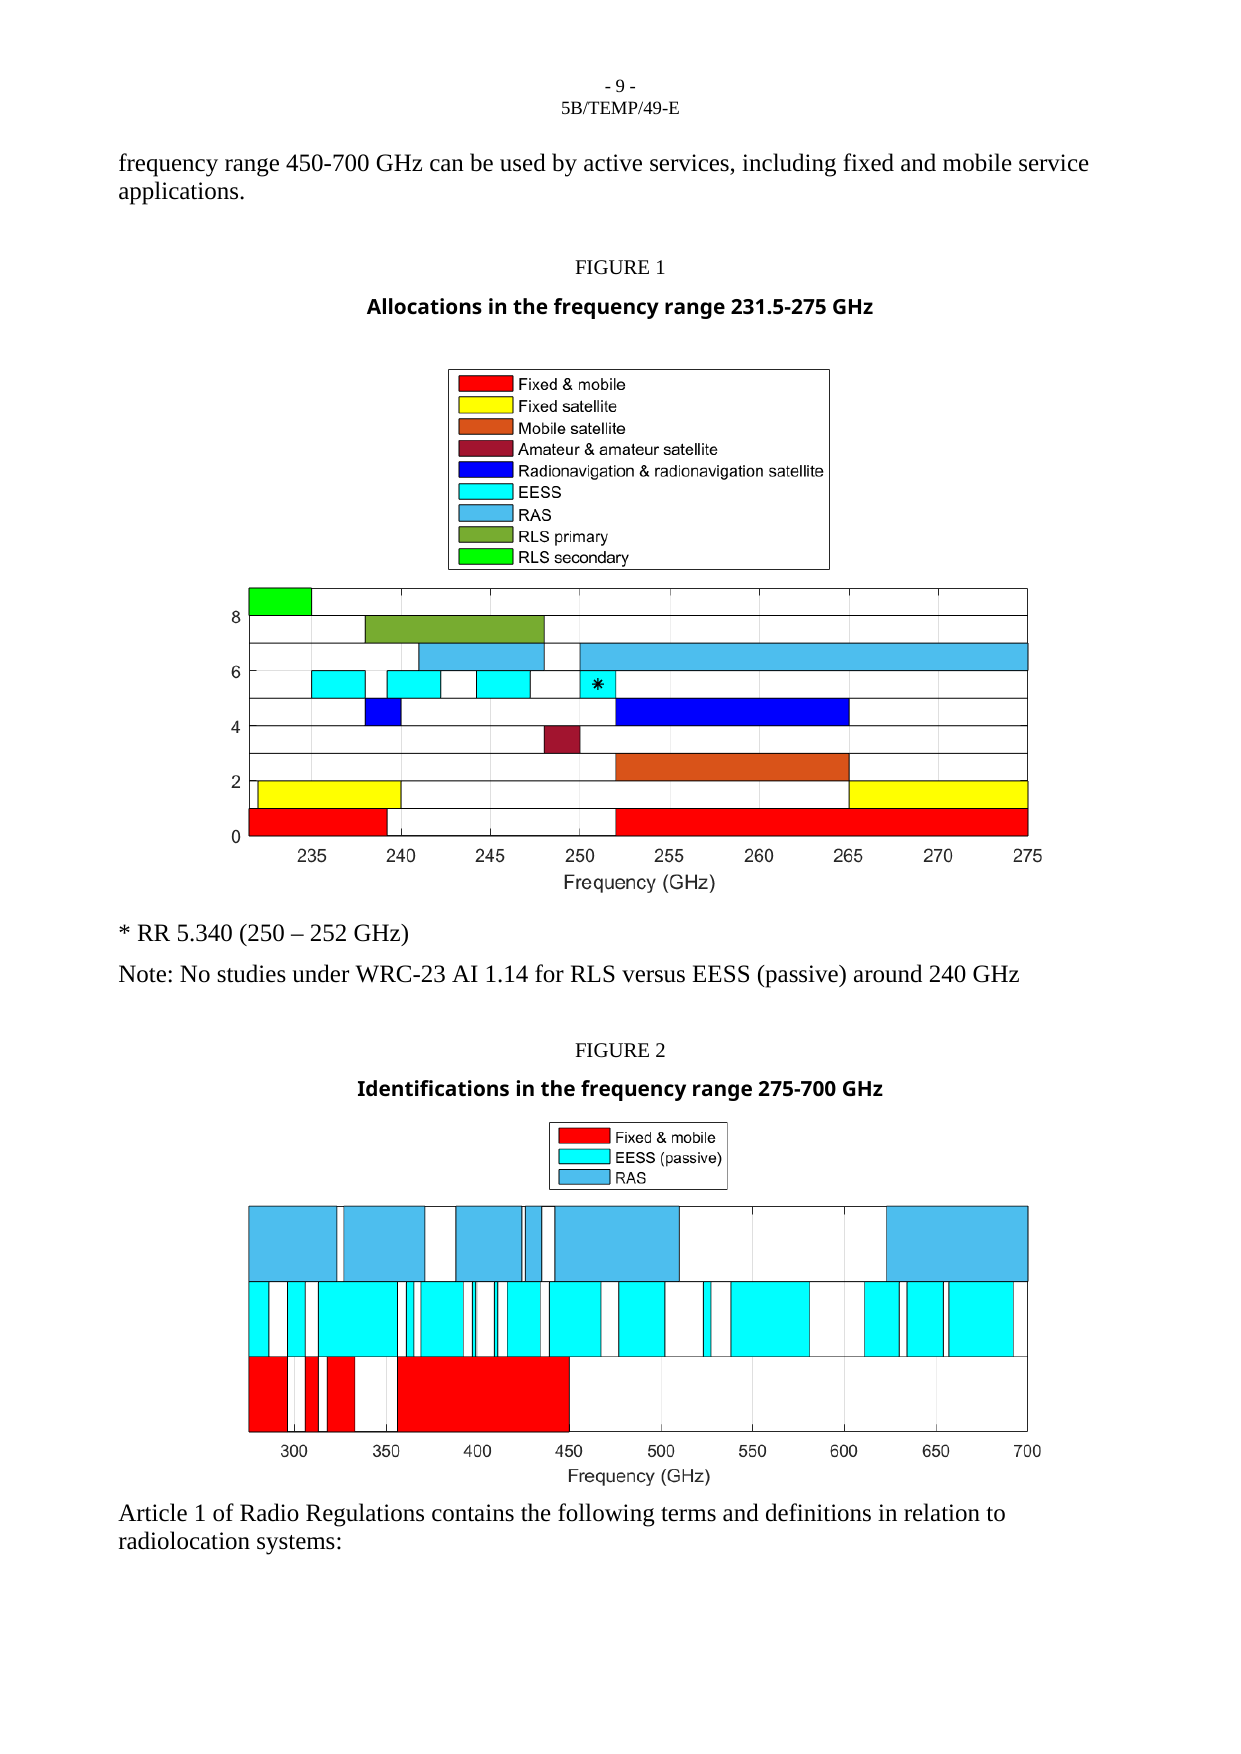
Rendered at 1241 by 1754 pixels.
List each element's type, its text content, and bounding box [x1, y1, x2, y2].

title Identifications in the frequency range 275-700 GHz [118, 1074, 1122, 1103]
text FIGURE 2 [118, 1038, 1122, 1062]
text Note: No studies under WRC-23 AI 1.14 for RLS versus EESS (passive) around 240 GHz [118, 959, 1122, 988]
picture [118, 332, 1123, 893]
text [118, 148, 1122, 205]
picture [118, 1115, 1123, 1486]
text Article 1 of Radio Regulations contains the following terms and definitions in relation to radiolocation systems: [118, 1498, 1122, 1555]
text * RR 5.340 (250 – 252 GHz) [118, 918, 1122, 947]
text FIGURE 1 [118, 255, 1122, 279]
title Allocations in the frequency range 231.5-275 GHz [118, 292, 1122, 320]
